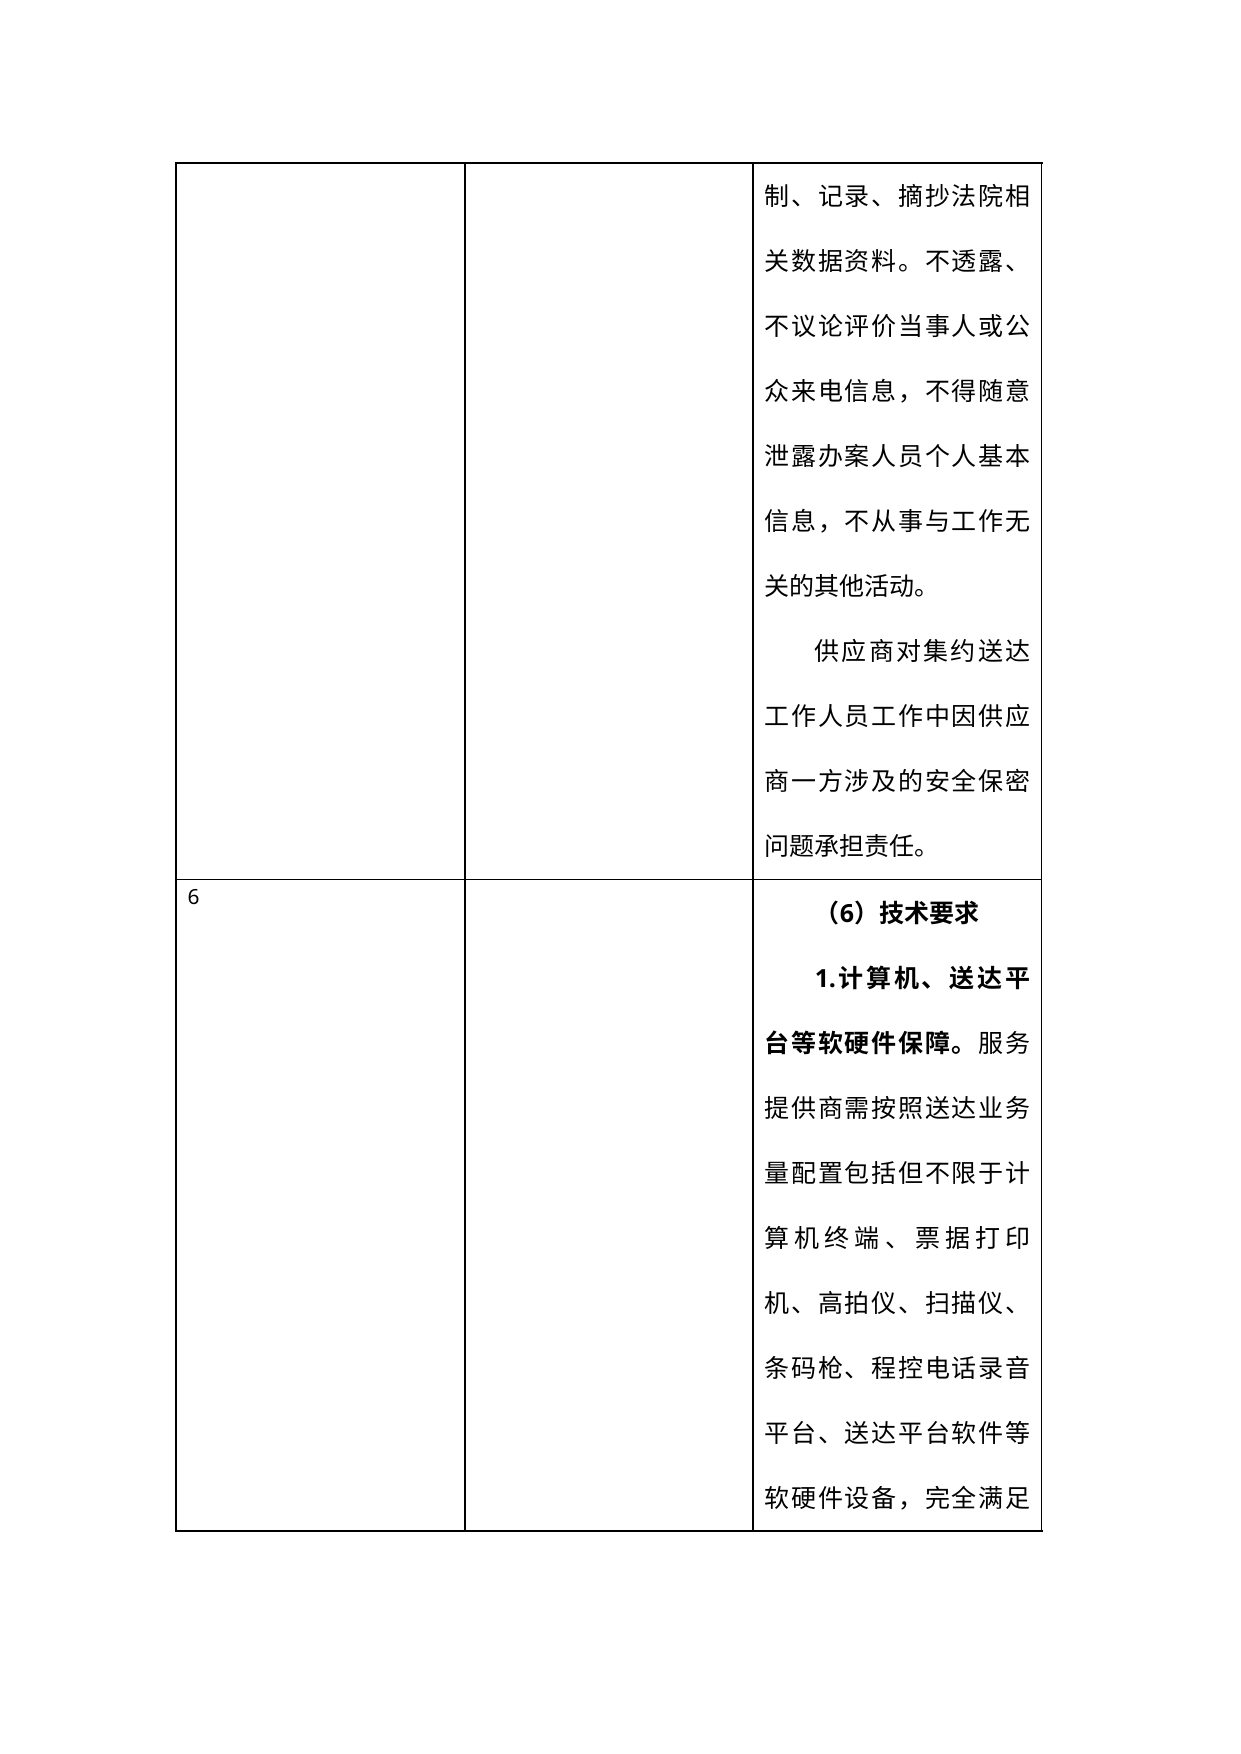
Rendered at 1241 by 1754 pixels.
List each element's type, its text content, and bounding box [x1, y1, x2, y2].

table_cell 6 [177, 880, 464, 1530]
table_cell [466, 880, 752, 1530]
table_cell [754, 164, 1041, 878]
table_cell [754, 880, 1041, 1530]
table_cell 5 [177, 164, 464, 878]
table_cell [466, 164, 752, 878]
